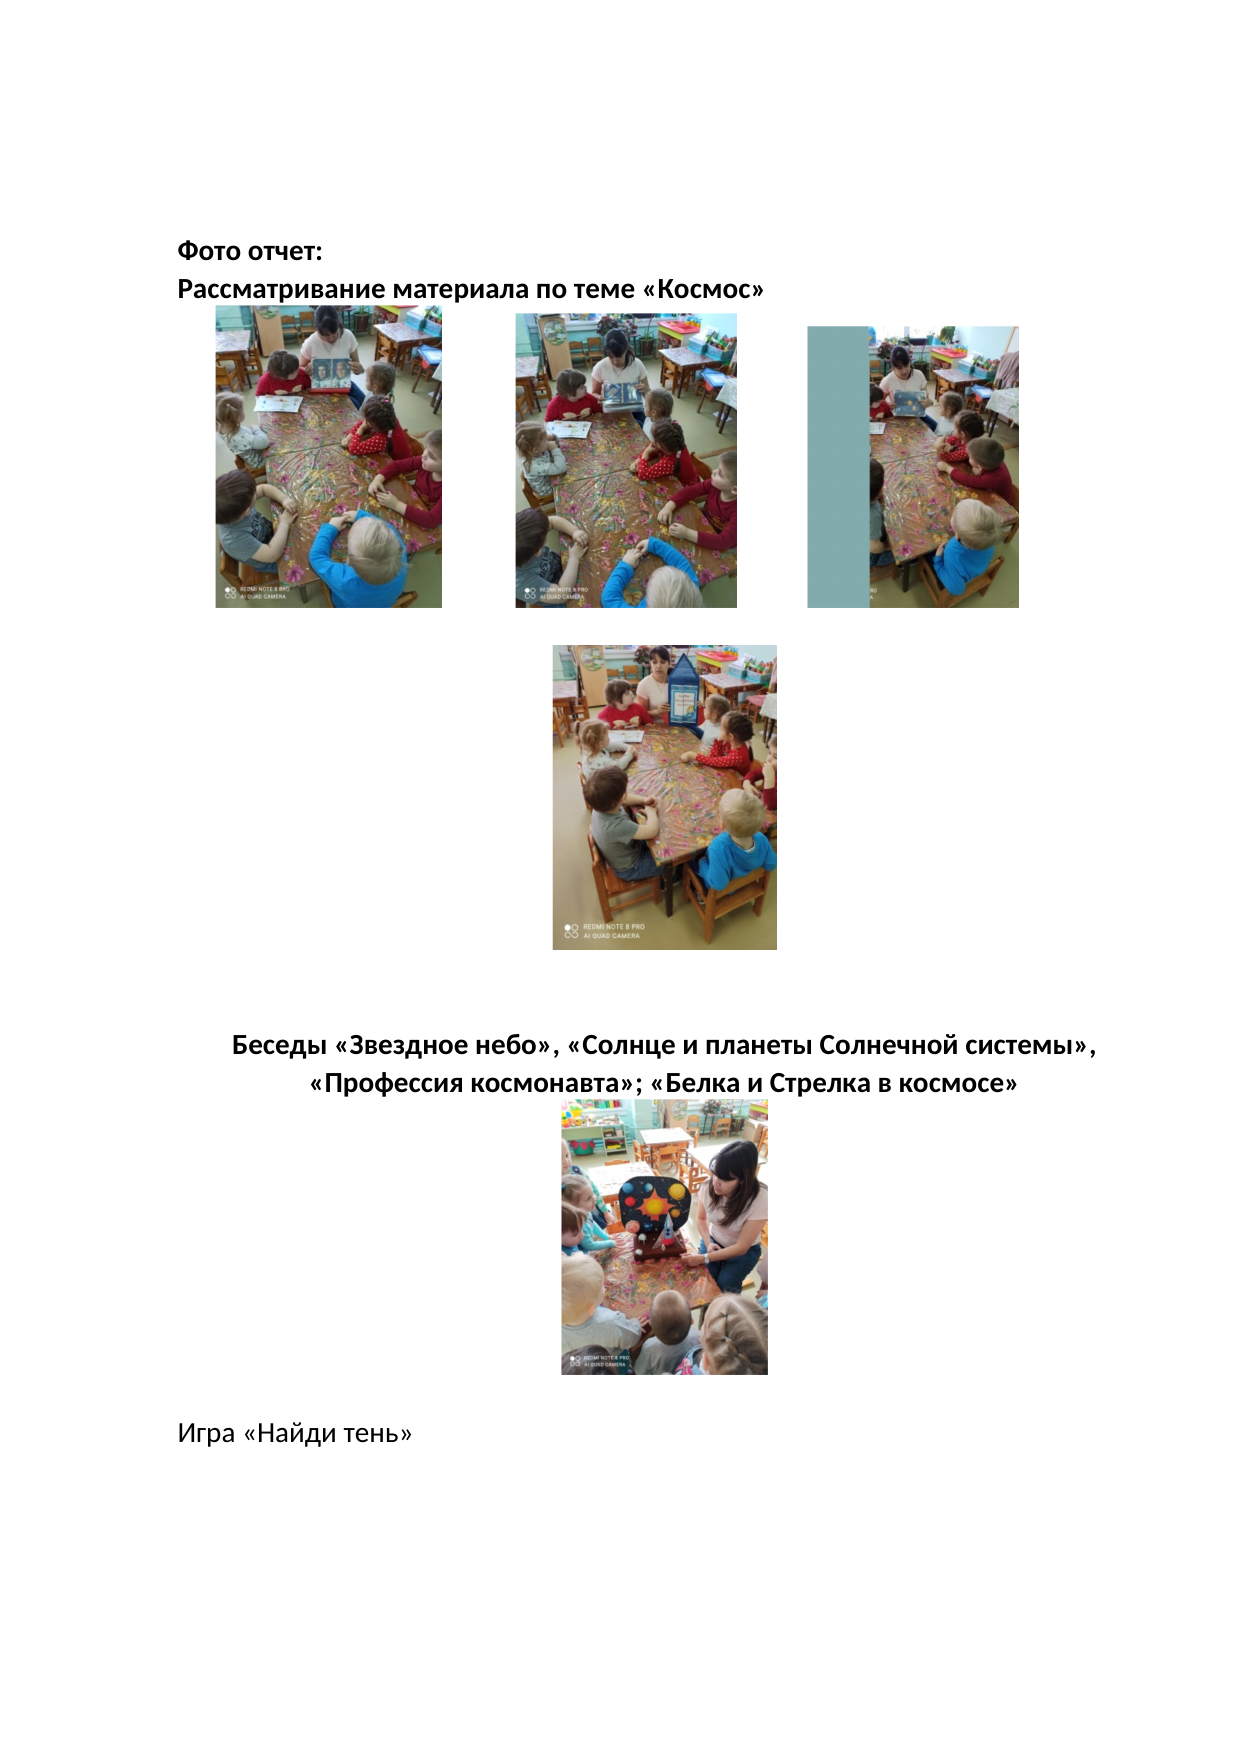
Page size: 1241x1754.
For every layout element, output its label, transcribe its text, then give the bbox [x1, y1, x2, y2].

picture [216, 306, 442, 608]
picture [516, 314, 737, 608]
picture [808, 327, 1019, 608]
text Фото отчет: [177, 231, 1152, 268]
picture [562, 1100, 767, 1375]
text Беседы «Звездное небо», «Солнце и планеты Солнечной системы», «Профессия космонавта»; «Белка и Стрелка в космосе» [177, 1024, 1152, 1099]
text Рассматривание материала по теме «Космос» [177, 268, 1152, 306]
picture [553, 645, 777, 949]
text Игра «Найди тень» [177, 1412, 1152, 1449]
